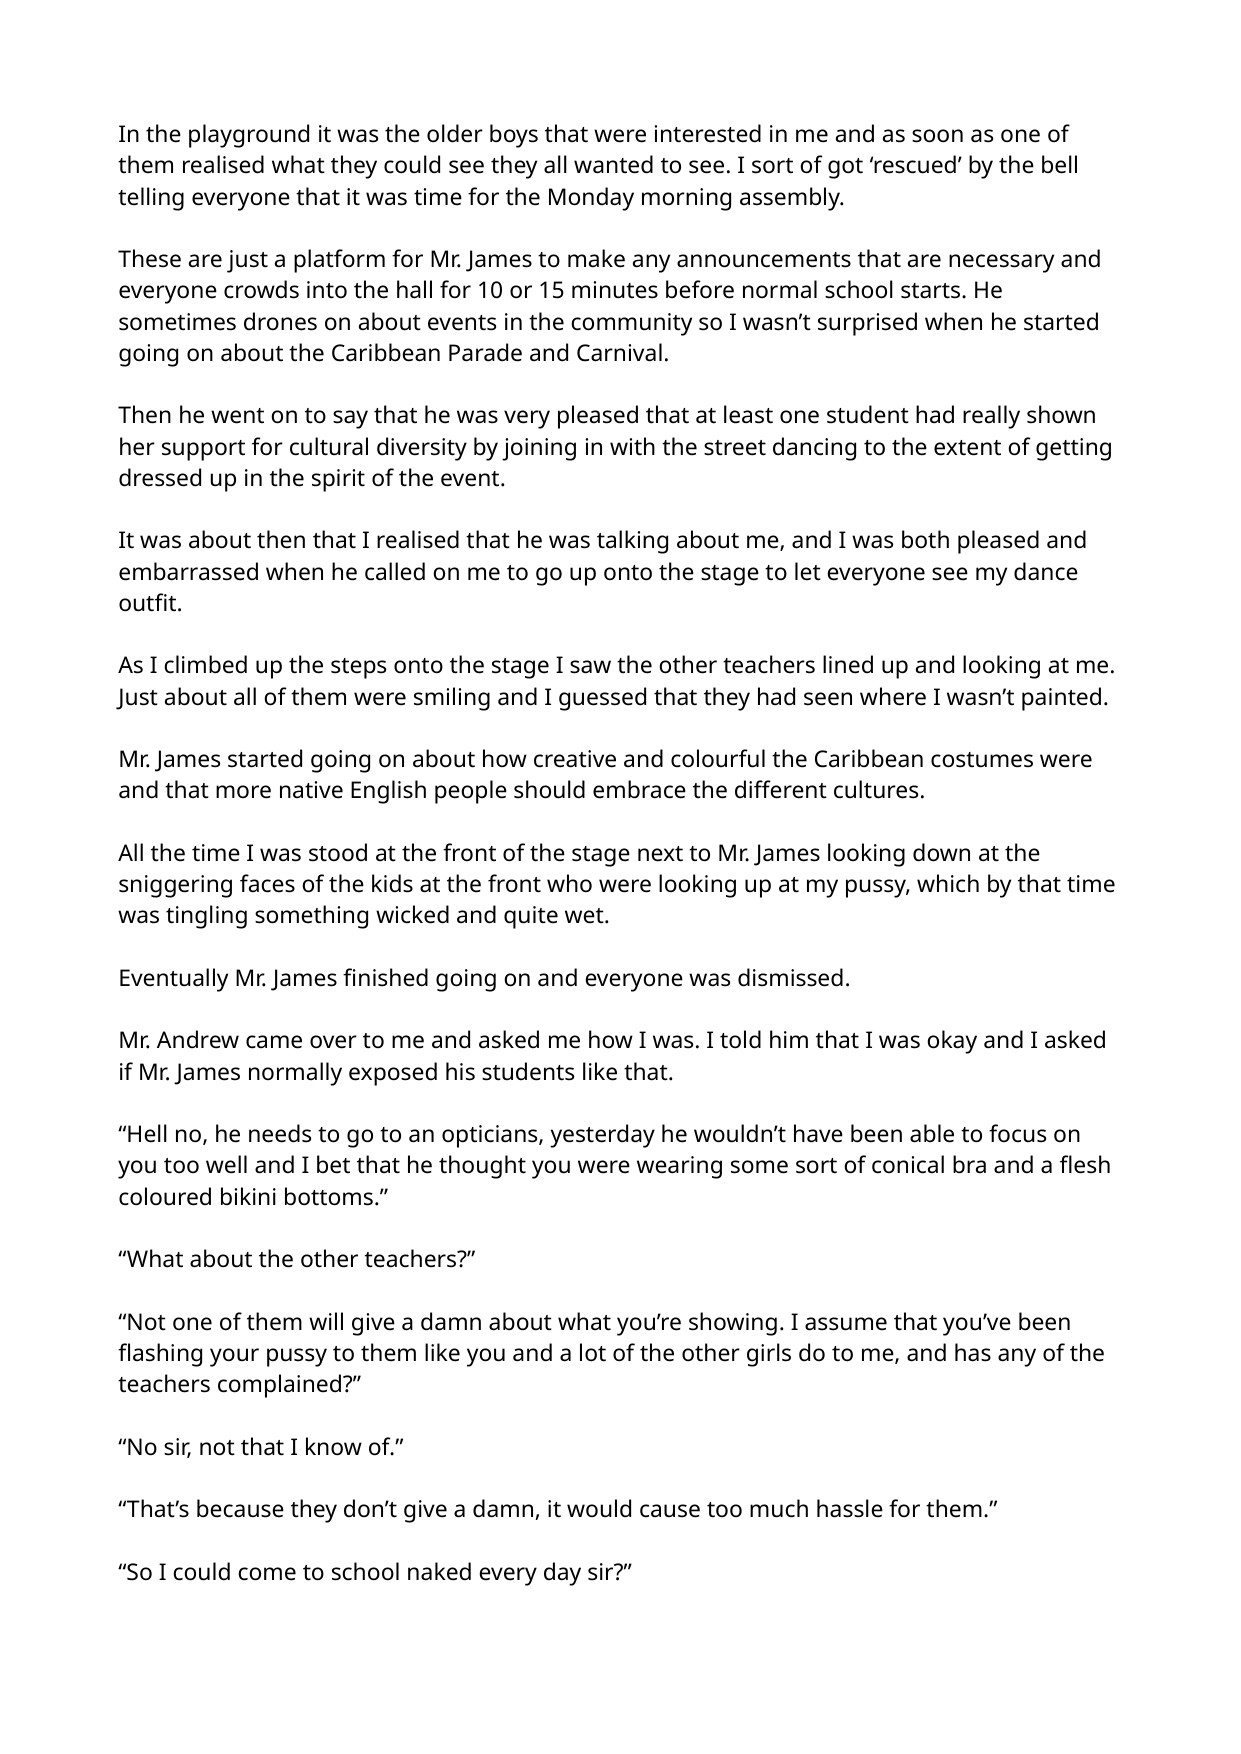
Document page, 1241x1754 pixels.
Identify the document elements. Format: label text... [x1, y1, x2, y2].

text Then he went on to say that he was very pleased that at least one student had really shown her support for cultural diversity by joining in with the street dancing to the extent of getting dressed up in the spirit of the event. [118, 399, 1122, 493]
text “So I could come to school naked every day sir?” [118, 1556, 1122, 1587]
text As I climbed up the steps onto the stage I saw the other teachers lined up and looking at me. Just about all of them were smiling and I guessed that they had seen where I wasn’t painted. [118, 649, 1122, 712]
text In the playground it was the older boys that were interested in me and as soon as one of them realised what they could see they all wanted to see. I sort of got ‘rescued’ by the bell telling everyone that it was time for the Monday morning assembly. [118, 118, 1122, 212]
text Mr. James started going on about how creative and colourful the Caribbean costumes were and that more native English people should embrace the different cultures. [118, 743, 1122, 806]
text “What about the other teachers?” [118, 1243, 1122, 1274]
text These are just a platform for Mr. James to make any announcements that are necessary and everyone crowds into the hall for 10 or 15 minutes before normal school starts. He sometimes drones on about events in the community so I wasn’t surprised when he started going on about the Caribbean Parade and Carnival. [118, 243, 1122, 368]
text All the time I was stood at the front of the stage next to Mr. James looking down at the sniggering faces of the kids at the front who were looking up at my pussy, which by that time was tingling something wicked and quite wet. [118, 837, 1122, 931]
text “That’s because they don’t give a damn, it would cause too much hassle for them.” [118, 1493, 1122, 1524]
text “Not one of them will give a damn about what you’re showing. I assume that you’ve been flashing your pussy to them like you and a lot of the other girls do to me, and has any of the teachers complained?” [118, 1306, 1122, 1399]
text “Hell no, he needs to go to an opticians, yesterday he wouldn’t have been able to focus on you too well and I bet that he thought you were wearing some sort of conical bra and a flesh coloured bikini bottoms.” [118, 1118, 1122, 1212]
text Eventually Mr. James finished going on and everyone was dismissed. [118, 962, 1122, 993]
text Mr. Andrew came over to me and asked me how I was. I told him that I was okay and I asked if Mr. James normally exposed his students like that. [118, 1024, 1122, 1087]
text “No sir, not that I know of.” [118, 1431, 1122, 1462]
text It was about then that I realised that he was talking about me, and I was both pleased and embarrassed when he called on me to go up onto the stage to let everyone see my dance outfit. [118, 524, 1122, 618]
